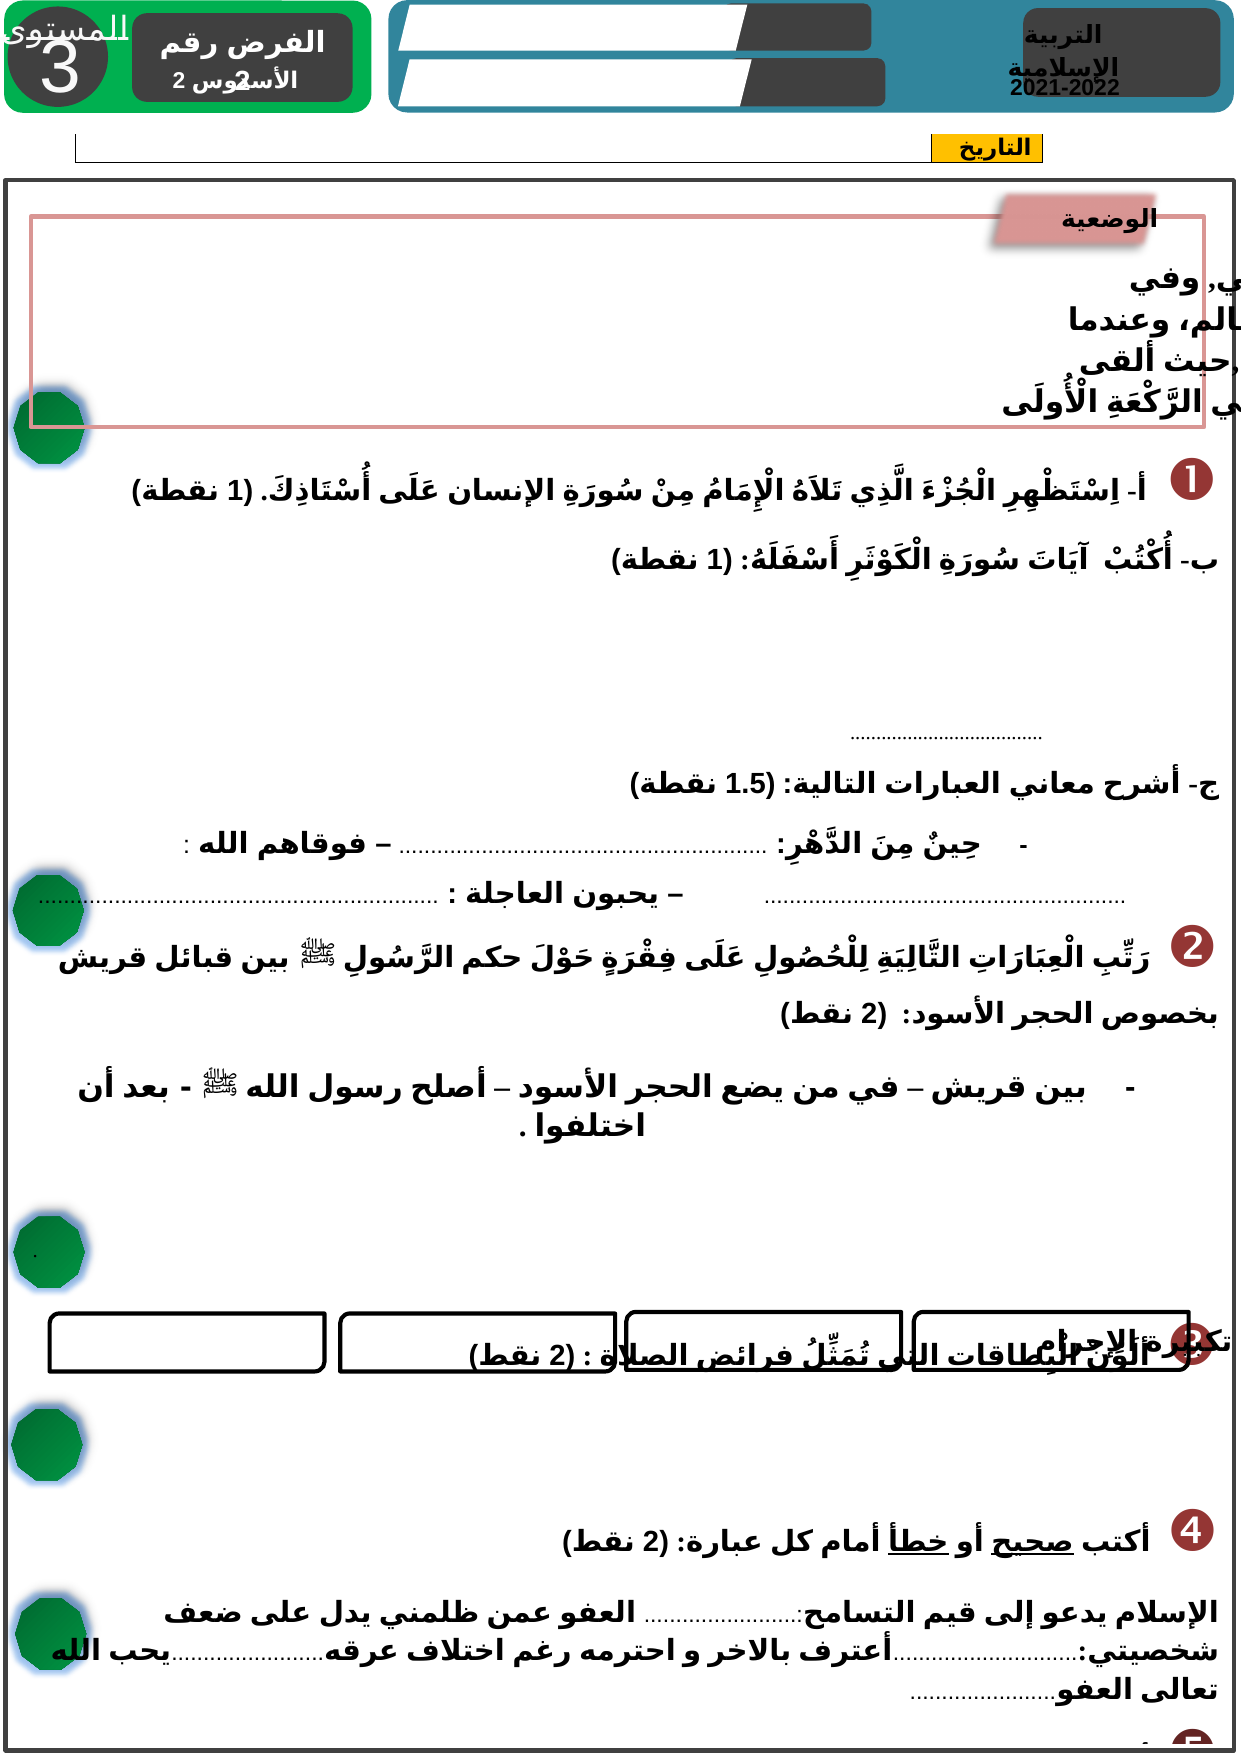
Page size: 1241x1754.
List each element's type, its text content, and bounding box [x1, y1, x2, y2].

table_header التاريخ [932, 134, 1042, 162]
table_header [76, 134, 931, 162]
